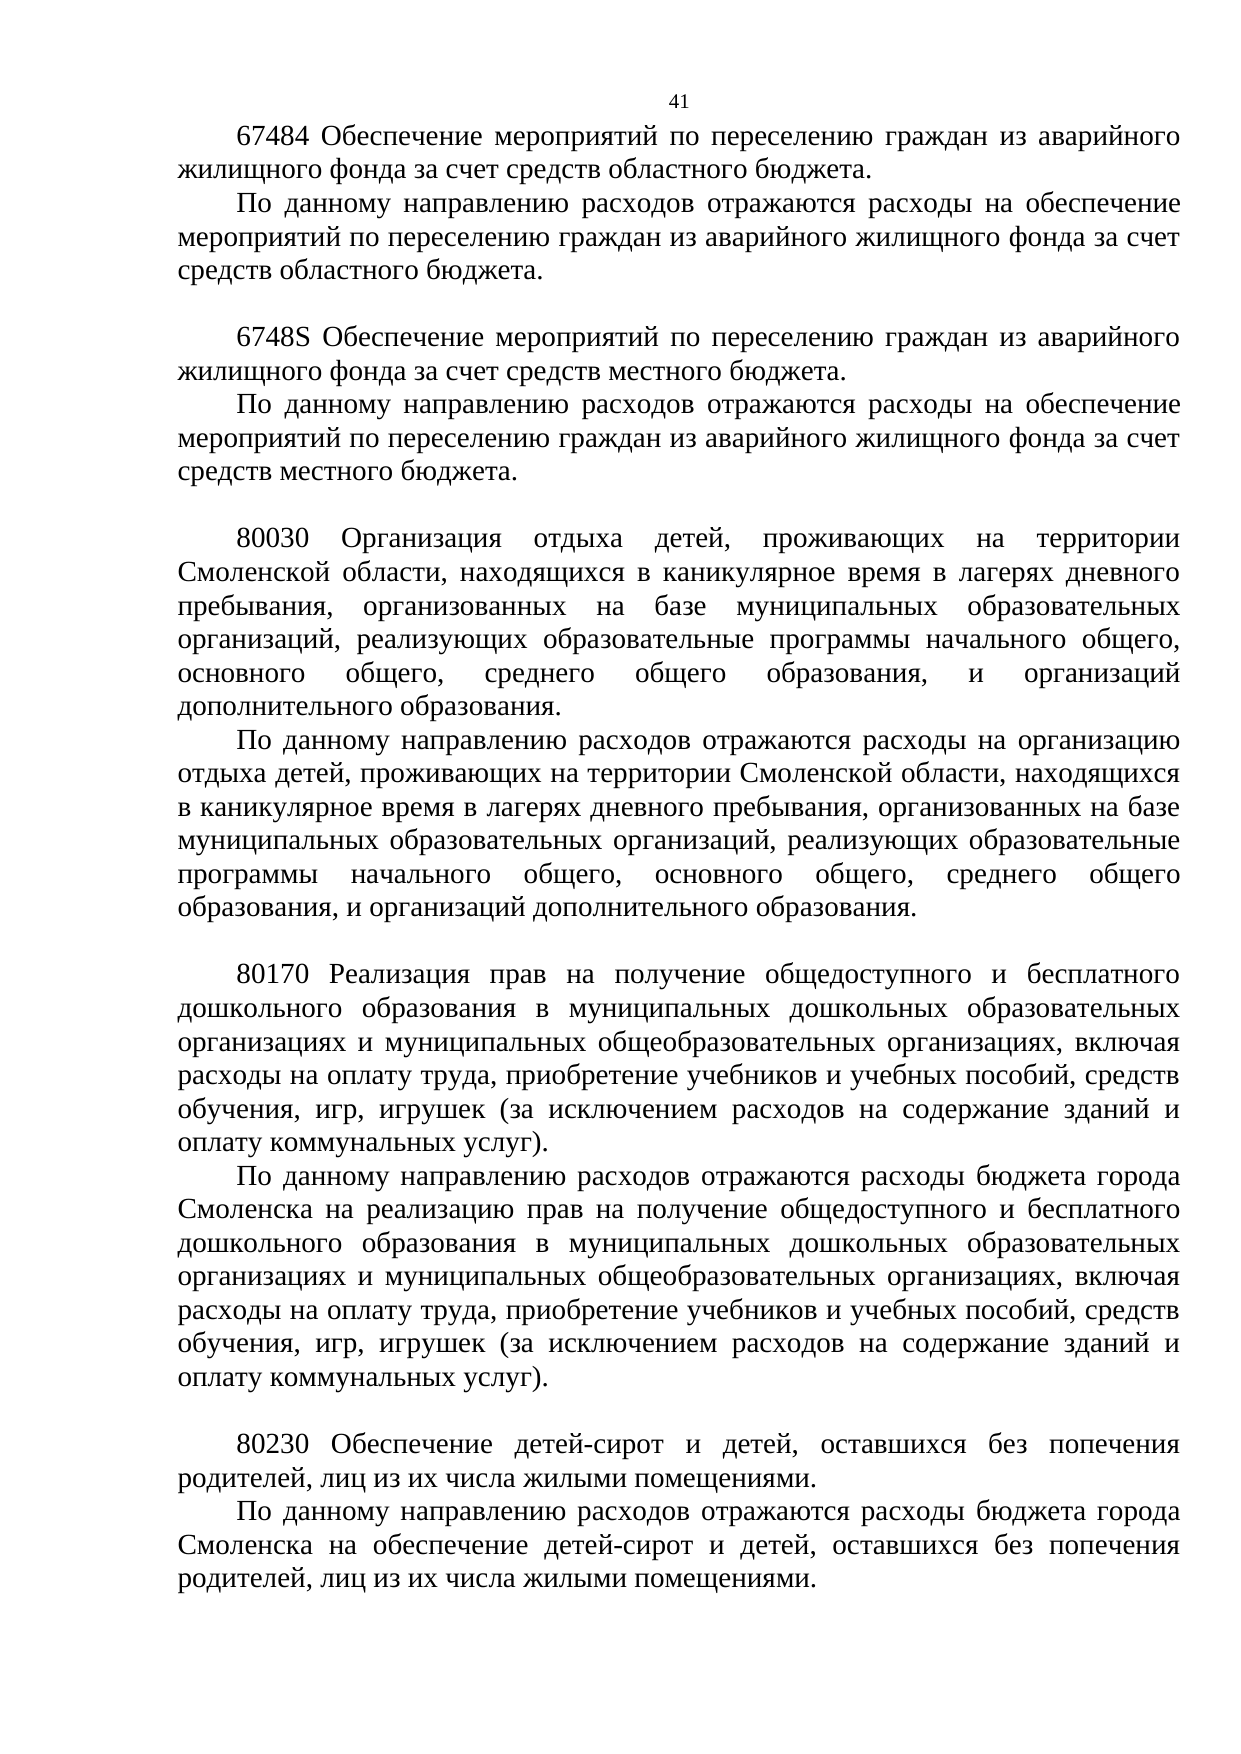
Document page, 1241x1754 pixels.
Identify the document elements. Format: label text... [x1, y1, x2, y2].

text 67484 Обеспечение мероприятий по переселению граждан из аварийного жилищного фонда за счет средств областного бюджета. [177, 118, 1181, 185]
text По данному направлению расходов отражаются расходы на организацию отдыха детей, проживающих на территории Смоленской области, находящихся в каникулярное время в лагерях дневного пребывания, организованных на базе муниципальных образовательных организаций, реализующих образовательные программы начального общего, основного общего, среднего общего образования, и организаций дополнительного образования. [177, 722, 1181, 923]
text 80170 Реализация прав на получение общедоступного и бесплатного дошкольного образования в муниципальных дошкольных образовательных организациях и муниципальных общеобразовательных организациях, включая расходы на оплату труда, приобретение учебников и учебных пособий, средств обучения, игр, игрушек (за исключением расходов на содержание зданий и оплату коммунальных услуг). [177, 957, 1181, 1158]
text По данному направлению расходов отражаются расходы бюджета города Смоленска на реализацию прав на получение общедоступного и бесплатного дошкольного образования в муниципальных дошкольных образовательных организациях и муниципальных общеобразовательных организациях, включая расходы на оплату труда, приобретение учебников и учебных пособий, средств обучения, игр, игрушек (за исключением расходов на содержание зданий и оплату коммунальных услуг). [177, 1158, 1181, 1393]
text По данному направлению расходов отражаются расходы бюджета города Смоленска на обеспечение детей-сирот и детей, оставшихся без попечения родителей, лиц из их числа жилыми помещениями. [177, 1493, 1181, 1594]
text 80030 Организация отдыха детей, проживающих на территории Смоленской области, находящихся в каникулярное время в лагерях дневного пребывания, организованных на базе муниципальных образовательных организаций, реализующих образовательные программы начального общего, основного общего, среднего общего образования, и организаций дополнительного образования. [177, 521, 1181, 722]
text По данному направлению расходов отражаются расходы на обеспечение мероприятий по переселению граждан из аварийного жилищного фонда за счет средств местного бюджета. [177, 386, 1181, 487]
text 80230 Обеспечение детей-сирот и детей, оставшихся без попечения родителей, лиц из их числа жилыми помещениями. [177, 1426, 1181, 1493]
text 6748S Обеспечение мероприятий по переселению граждан из аварийного жилищного фонда за счет средств местного бюджета. [177, 319, 1181, 386]
text По данному направлению расходов отражаются расходы на обеспечение мероприятий по переселению граждан из аварийного жилищного фонда за счет средств областного бюджета. [177, 185, 1181, 286]
